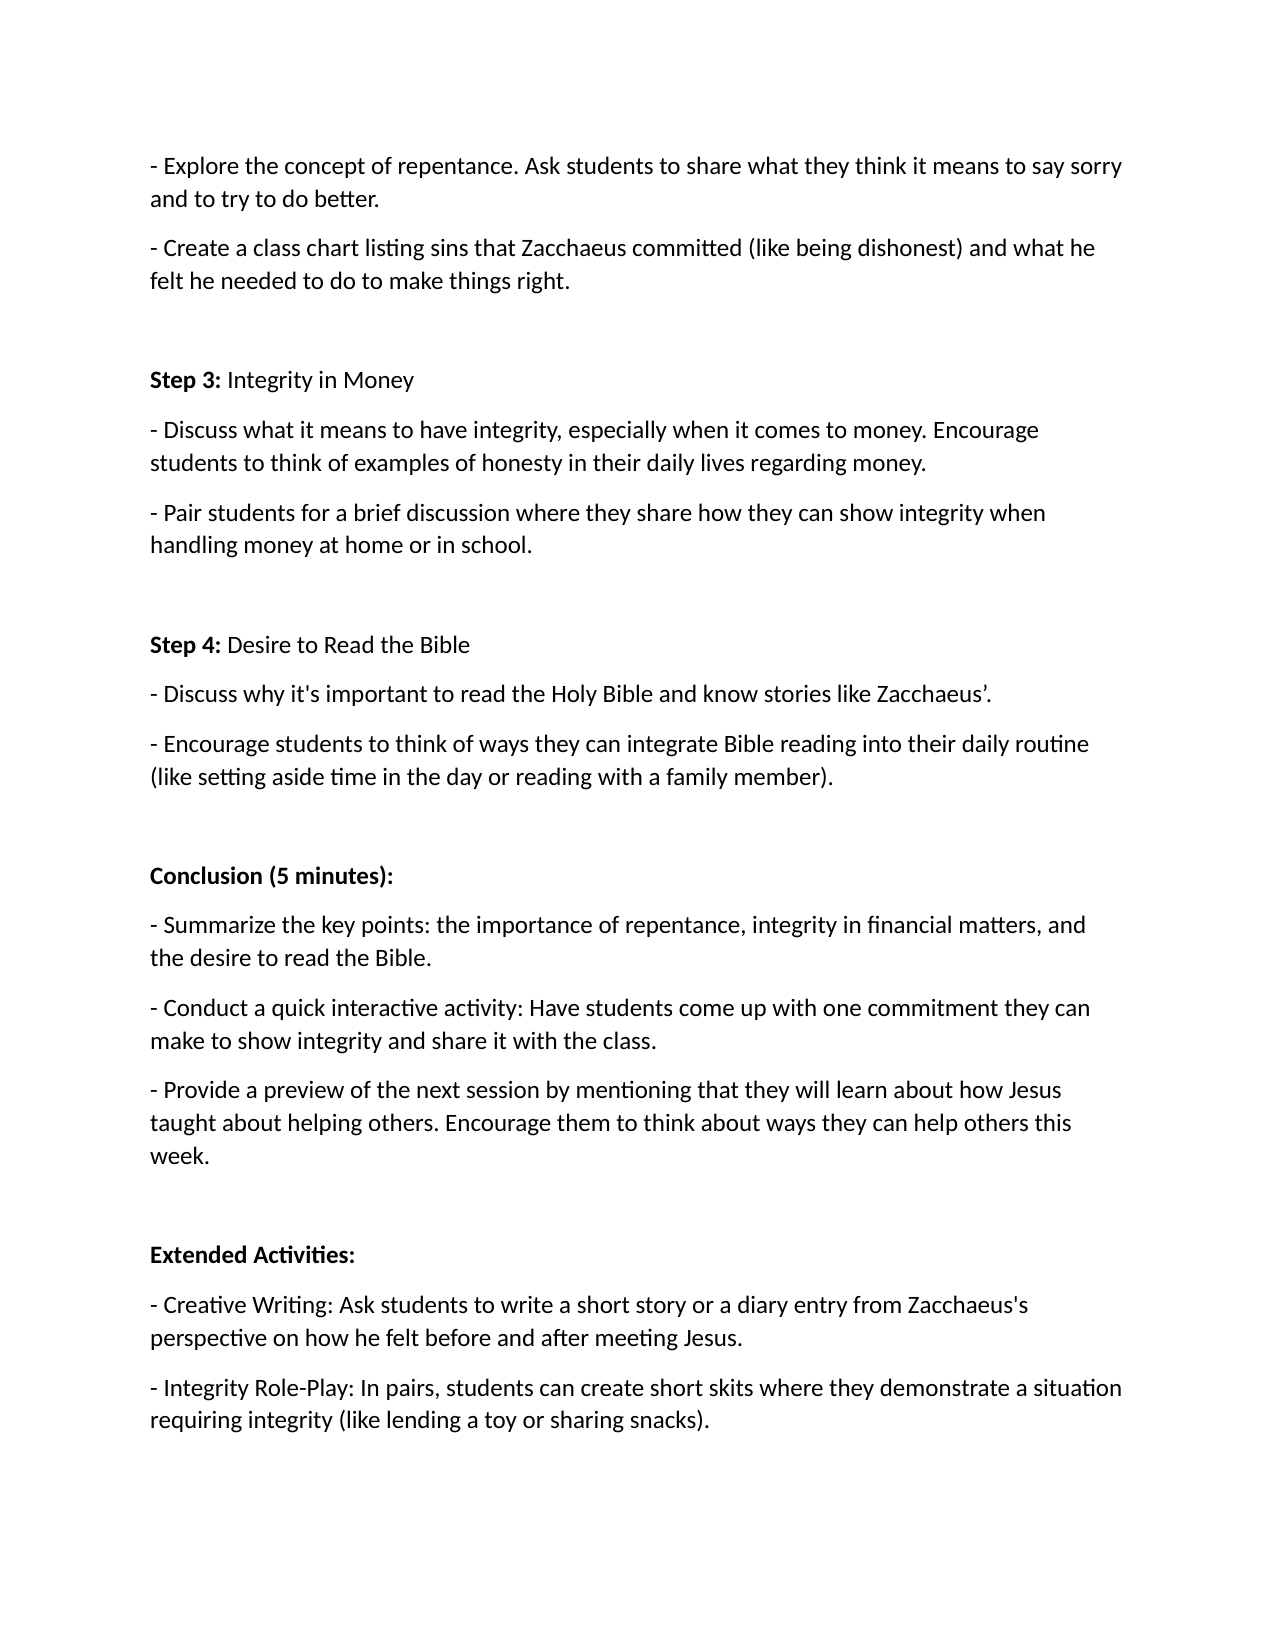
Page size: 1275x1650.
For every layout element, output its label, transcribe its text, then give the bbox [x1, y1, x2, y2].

text - Create a class chart listing sins that Zacchaeus committed (like being dishonest) and what he felt he needed to do to make things right. [150, 232, 1125, 296]
text - Integrity Role-Play: In pairs, students can create short skits where they demonstrate a situation requiring integrity (like lending a toy or sharing snacks). [150, 1372, 1125, 1435]
text - Discuss why it's important to read the Holy Bible and know stories like Zacchaeus’. [150, 678, 1125, 709]
text Conclusion (5 minutes): [150, 860, 1125, 891]
text Extended Activities: [150, 1239, 1125, 1270]
text - Summarize the key points: the importance of repentance, integrity in financial matters, and the desire to read the Bible. [150, 909, 1125, 973]
text - Provide a preview of the next session by mentioning that they will learn about how Jesus taught about helping others. Encourage them to think about ways they can help others this week. [150, 1074, 1125, 1171]
text Step 3: Integrity in Money [150, 364, 1125, 395]
text - Explore the concept of repentance. Ask students to share what they think it means to say sorry and to try to do better. [150, 150, 1125, 213]
text - Conduct a quick interactive activity: Have students come up with one commitment they can make to show integrity and share it with the class. [150, 992, 1125, 1056]
text - Encourage students to think of ways they can integrate Bible reading into their daily routine (like setting aside time in the day or reading with a family member). [150, 728, 1125, 791]
text - Creative Writing: Ask students to write a short story or a diary entry from Zacchaeus's perspective on how he felt before and after meeting Jesus. [150, 1289, 1125, 1353]
text Step 4: Desire to Read the Bible [150, 629, 1125, 659]
text - Discuss what it means to have integrity, especially when it comes to money. Encourage students to think of examples of honesty in their daily lives regarding money. [150, 414, 1125, 478]
text - Pair students for a brief discussion where they share how they can show integrity when handling money at home or in school. [150, 497, 1125, 560]
